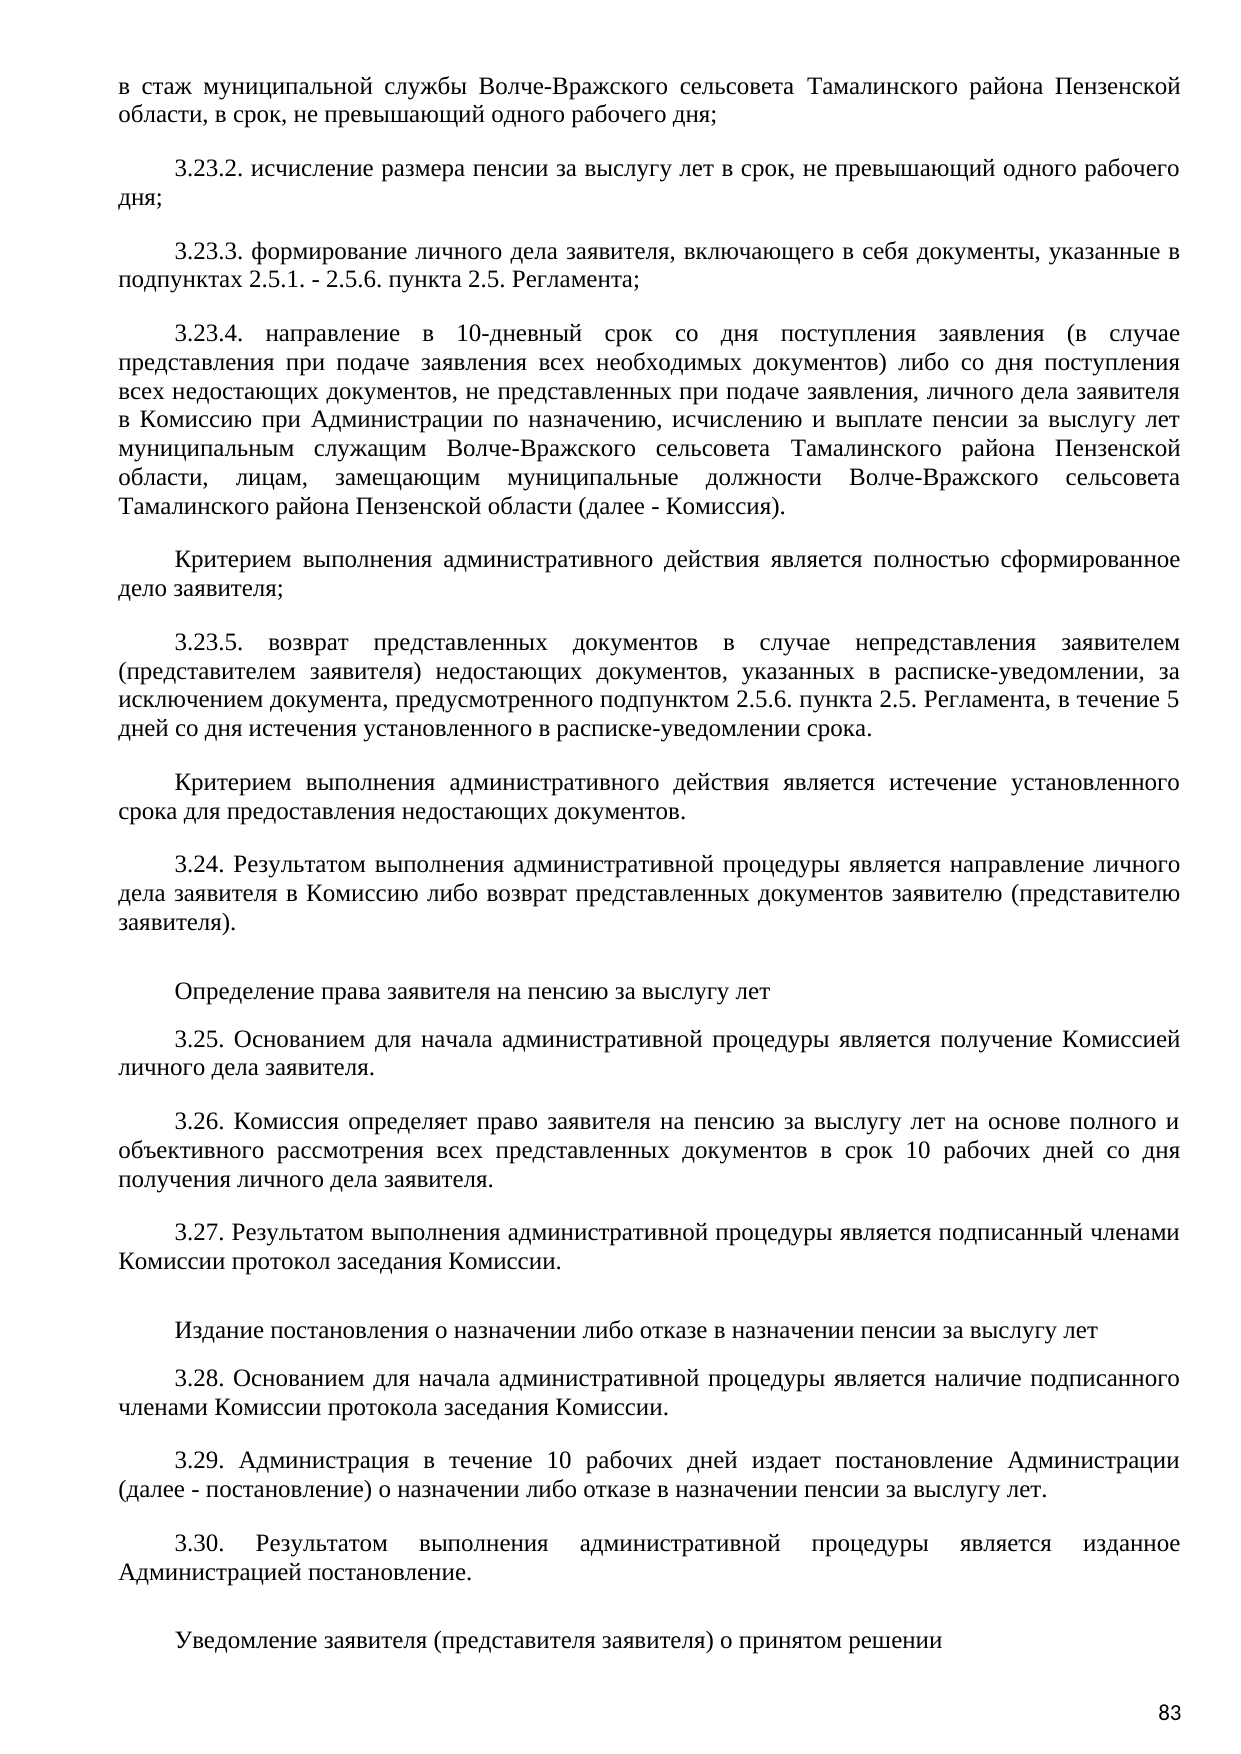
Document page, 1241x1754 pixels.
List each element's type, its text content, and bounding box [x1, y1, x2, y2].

text Издание постановления о назначении либо отказе в назначении пенсии за выслугу лет [118, 1315, 1181, 1344]
text 3.23.4. направление в 10-дневный срок со дня поступления заявления (в случае представления при подаче заявления всех необходимых документов) либо со дня поступления всех недостающих документов, не представленных при подаче заявления, личного дела заявителя в Комиссию при Администрации по назначению, исчислению и выплате пенсии за выслугу лет муниципальным служащим Волче-Вражского сельсовета Тамалинского района Пензенской области, лицам, замещающим муниципальные должности Волче-Вражского сельсовета Тамалинского района Пензенской области (далее - Комиссия). [118, 318, 1181, 519]
text 3.30. Результатом выполнения административной процедуры является изданное Администрацией постановление. [118, 1528, 1181, 1585]
text 3.26. Комиссия определяет право заявителя на пенсию за выслугу лет на основе полного и объективного рассмотрения всех представленных документов в срок 10 рабочих дней со дня получения личного дела заявителя. [118, 1106, 1181, 1192]
text 3.23.3. формирование личного дела заявителя, включающего в себя документы, указанные в подпунктах 2.5.1. - 2.5.6. пункта 2.5. Регламента; [118, 236, 1181, 293]
text 3.24. Результатом выполнения административной процедуры является направление личного дела заявителя в Комиссию либо возврат представленных документов заявителю (представителю заявителя). [118, 849, 1181, 936]
text 3.23.2. исчисление размера пенсии за выслугу лет в срок, не превышающий одного рабочего дня; [118, 153, 1181, 211]
text 3.28. Основанием для начала административной процедуры является наличие подписанного членами Комиссии протокола заседания Комиссии. [118, 1363, 1181, 1420]
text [118, 71, 1181, 128]
text 3.25. Основанием для начала административной процедуры является получение Комиссией личного дела заявителя. [118, 1024, 1181, 1081]
text Определение права заявителя на пенсию за выслугу лет [118, 976, 1181, 1004]
text 3.23.5. возврат представленных документов в случае непредставления заявителем (представителем заявителя) недостающих документов, указанных в расписке-уведомлении, за исключением документа, предусмотренного подпунктом 2.5.6. пункта 2.5. Регламента, в течение 5 дней со дня истечения установленного в расписке-уведомлении срока. [118, 627, 1181, 742]
text Критерием выполнения административного действия является полностью сформированное дело заявителя; [118, 544, 1181, 602]
text Уведомление заявителя (представителя заявителя) о принятом решении [118, 1625, 1181, 1654]
text 3.29. Администрация в течение 10 рабочих дней издает постановление Администрации (далее - постановление) о назначении либо отказе в назначении пенсии за выслугу лет. [118, 1445, 1181, 1503]
text Критерием выполнения административного действия является истечение установленного срока для предоставления недостающих документов. [118, 767, 1181, 824]
text 3.27. Результатом выполнения административной процедуры является подписанный членами Комиссии протокол заседания Комиссии. [118, 1217, 1181, 1275]
